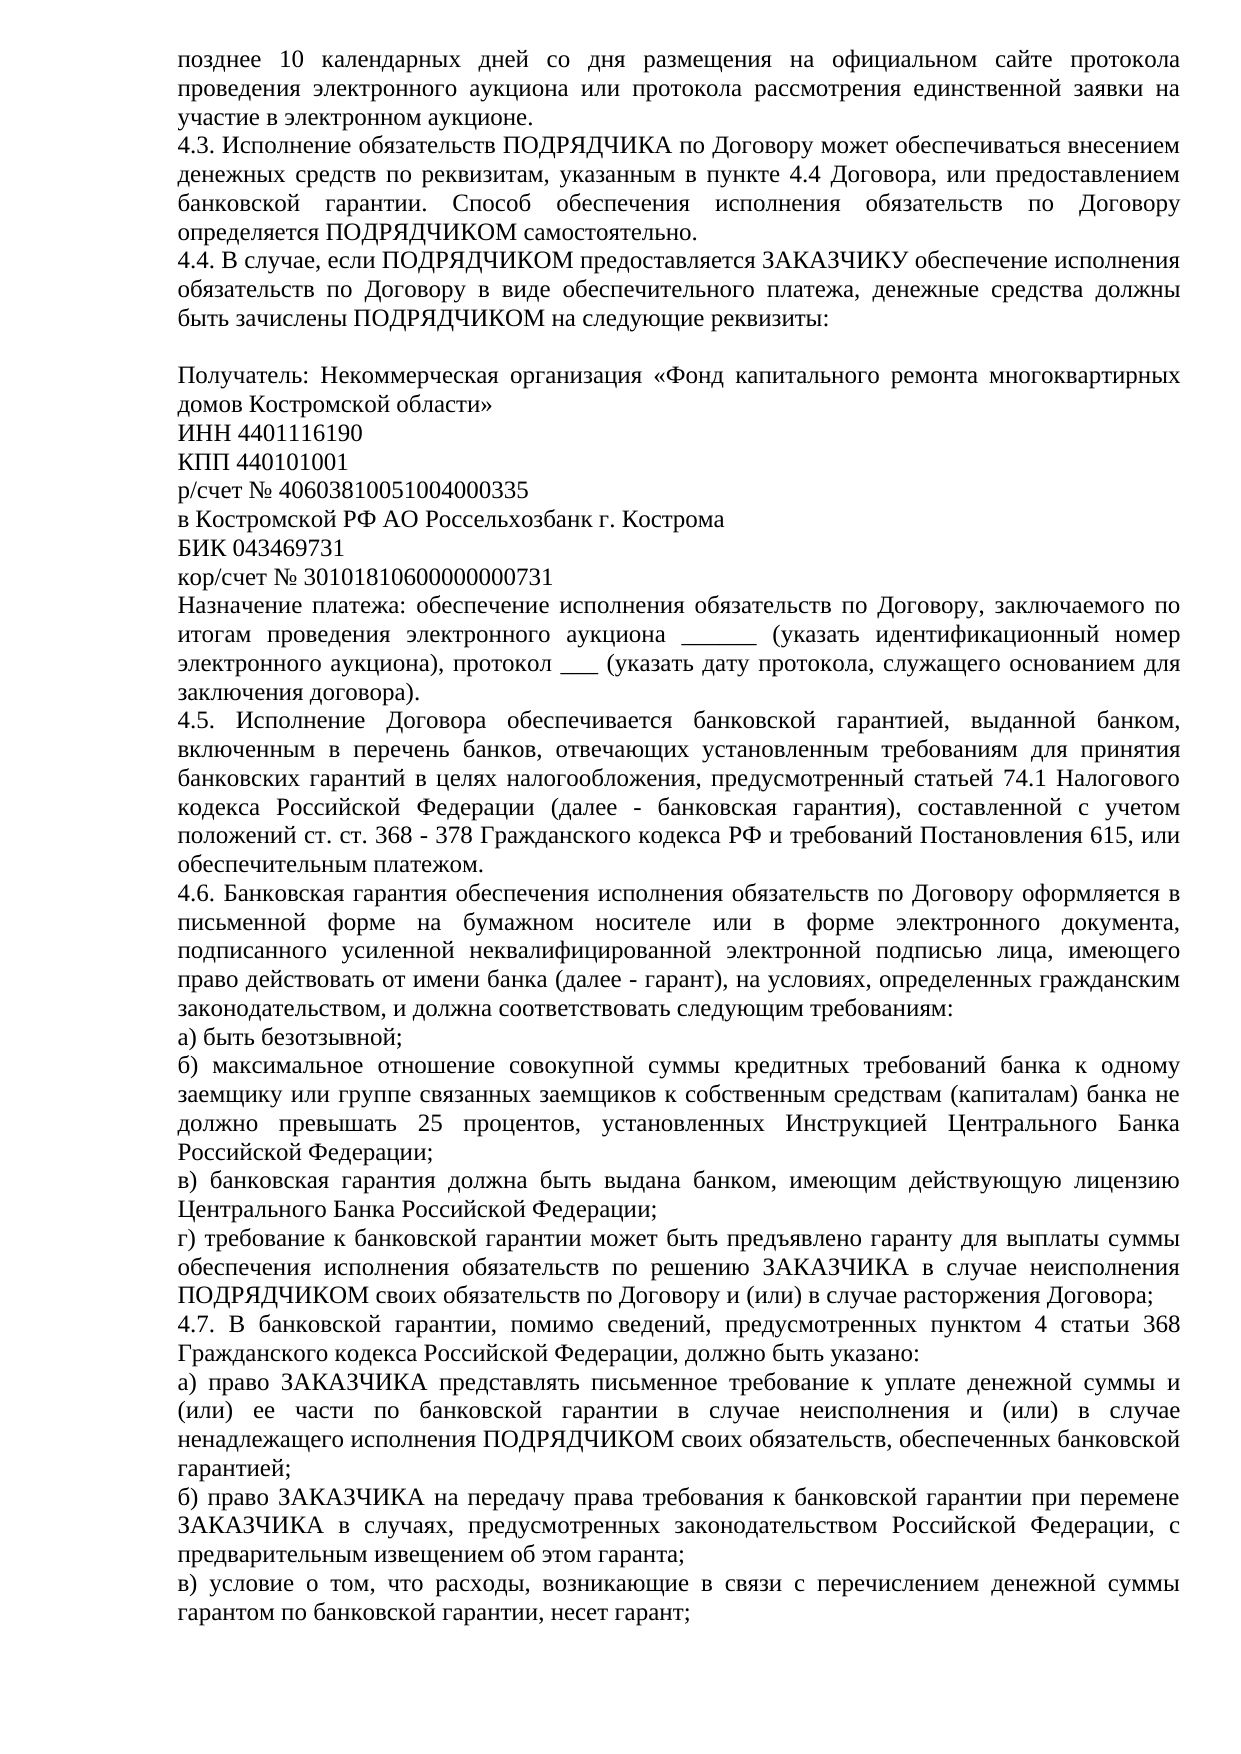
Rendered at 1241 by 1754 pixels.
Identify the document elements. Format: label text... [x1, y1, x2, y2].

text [177, 44, 1181, 131]
text в Костромской РФ АО Россельхозбанк г. Кострома [177, 504, 1181, 533]
text 4.6. Банковская гарантия обеспечения исполнения обязательств по Договору оформляется в письменной форме на бумажном носителе или в форме электронного документа, подписанного усиленной неквалифицированной электронной подписью лица, имеющего право действовать от имени банка (далее - гарант), на условиях, определенных гражданским законодательством, и должна соответствовать следующим требованиям: [177, 878, 1181, 1022]
text а) право ЗАКАЗЧИКА представлять письменное требование к уплате денежной суммы и (или) ее части по банковской гарантии в случае неисполнения и (или) в случае ненадлежащего исполнения ПОДРЯДЧИКОМ своих обязательств, обеспеченных банковской гарантией; [177, 1367, 1181, 1482]
text б) право ЗАКАЗЧИКА на передачу права требования к банковской гарантии при перемене ЗАКАЗЧИКА в случаях, предусмотренных законодательством Российской Федерации, с предварительным извещением об этом гаранта; [177, 1482, 1181, 1568]
text 4.7. В банковской гарантии, помимо сведений, предусмотренных пунктом 4 статьи 368 Гражданского кодекса Российской Федерации, должно быть указано: [177, 1309, 1181, 1367]
text 4.4. В случае, если ПОДРЯДЧИКОМ предоставляется ЗАКАЗЧИКУ обеспечение исполнения обязательств по Договору в виде обеспечительного платежа, денежные средства должны быть зачислены ПОДРЯДЧИКОМ на следующие реквизиты: [177, 246, 1181, 332]
text КПП 440101001 [177, 447, 1181, 476]
text р/счет № 40603810051004000335 [177, 476, 1181, 504]
text кор/счет № 30101810600000000731 [177, 562, 1181, 591]
text б) максимальное отношение совокупной суммы кредитных требований банка к одному заемщику или группе связанных заемщиков к собственным средствам (капиталам) банка не должно превышать 25 процентов, установленных Инструкцией Центрального Банка Российской Федерации; [177, 1051, 1181, 1166]
text Назначение платежа: обеспечение исполнения обязательств по Договору, заключаемого по итогам проведения электронного аукциона ______ (указать идентификационный номер электронного аукциона), протокол ___ (указать дату протокола, служащего основанием для заключения договора). [177, 591, 1181, 706]
text БИК 043469731 [177, 533, 1181, 562]
text в) условие о том, что расходы, возникающие в связи с перечислением денежной суммы гарантом по банковской гарантии, несет гарант; [177, 1568, 1181, 1626]
text Получатель: Некоммерческая организация «Фонд капитального ремонта многоквартирных домов Костромской области» [177, 361, 1181, 418]
text а) быть безотзывной; [177, 1022, 1181, 1051]
text 4.5. Исполнение Договора обеспечивается банковской гарантией, выданной банком, включенным в перечень банков, отвечающих установленным требованиям для принятия банковских гарантий в целях налогообложения, предусмотренный статьей 74.1 Налогового кодекса Российской Федерации (далее - банковская гарантия), составленной с учетом положений ст. ст. 368 - 378 Гражданского кодекса РФ и требований Постановления 615, или обеспечительным платежом. [177, 706, 1181, 878]
text 4.3. Исполнение обязательств ПОДРЯДЧИКА по Договору может обеспечиваться внесением денежных средств по реквизитам, указанным в пункте 4.4 Договора, или предоставлением банковской гарантии. Способ обеспечения исполнения обязательств по Договору определяется ПОДРЯДЧИКОМ самостоятельно. [177, 131, 1181, 246]
text г) требование к банковской гарантии может быть предъявлено гаранту для выплаты суммы обеспечения исполнения обязательств по решению ЗАКАЗЧИКА в случае неисполнения ПОДРЯДЧИКОМ своих обязательств по Договору и (или) в случае расторжения Договора; [177, 1223, 1181, 1309]
text в) банковская гарантия должна быть выдана банком, имеющим действующую лицензию Центрального Банка Российской Федерации; [177, 1166, 1181, 1223]
text ИНН 4401116190 [177, 418, 1181, 447]
